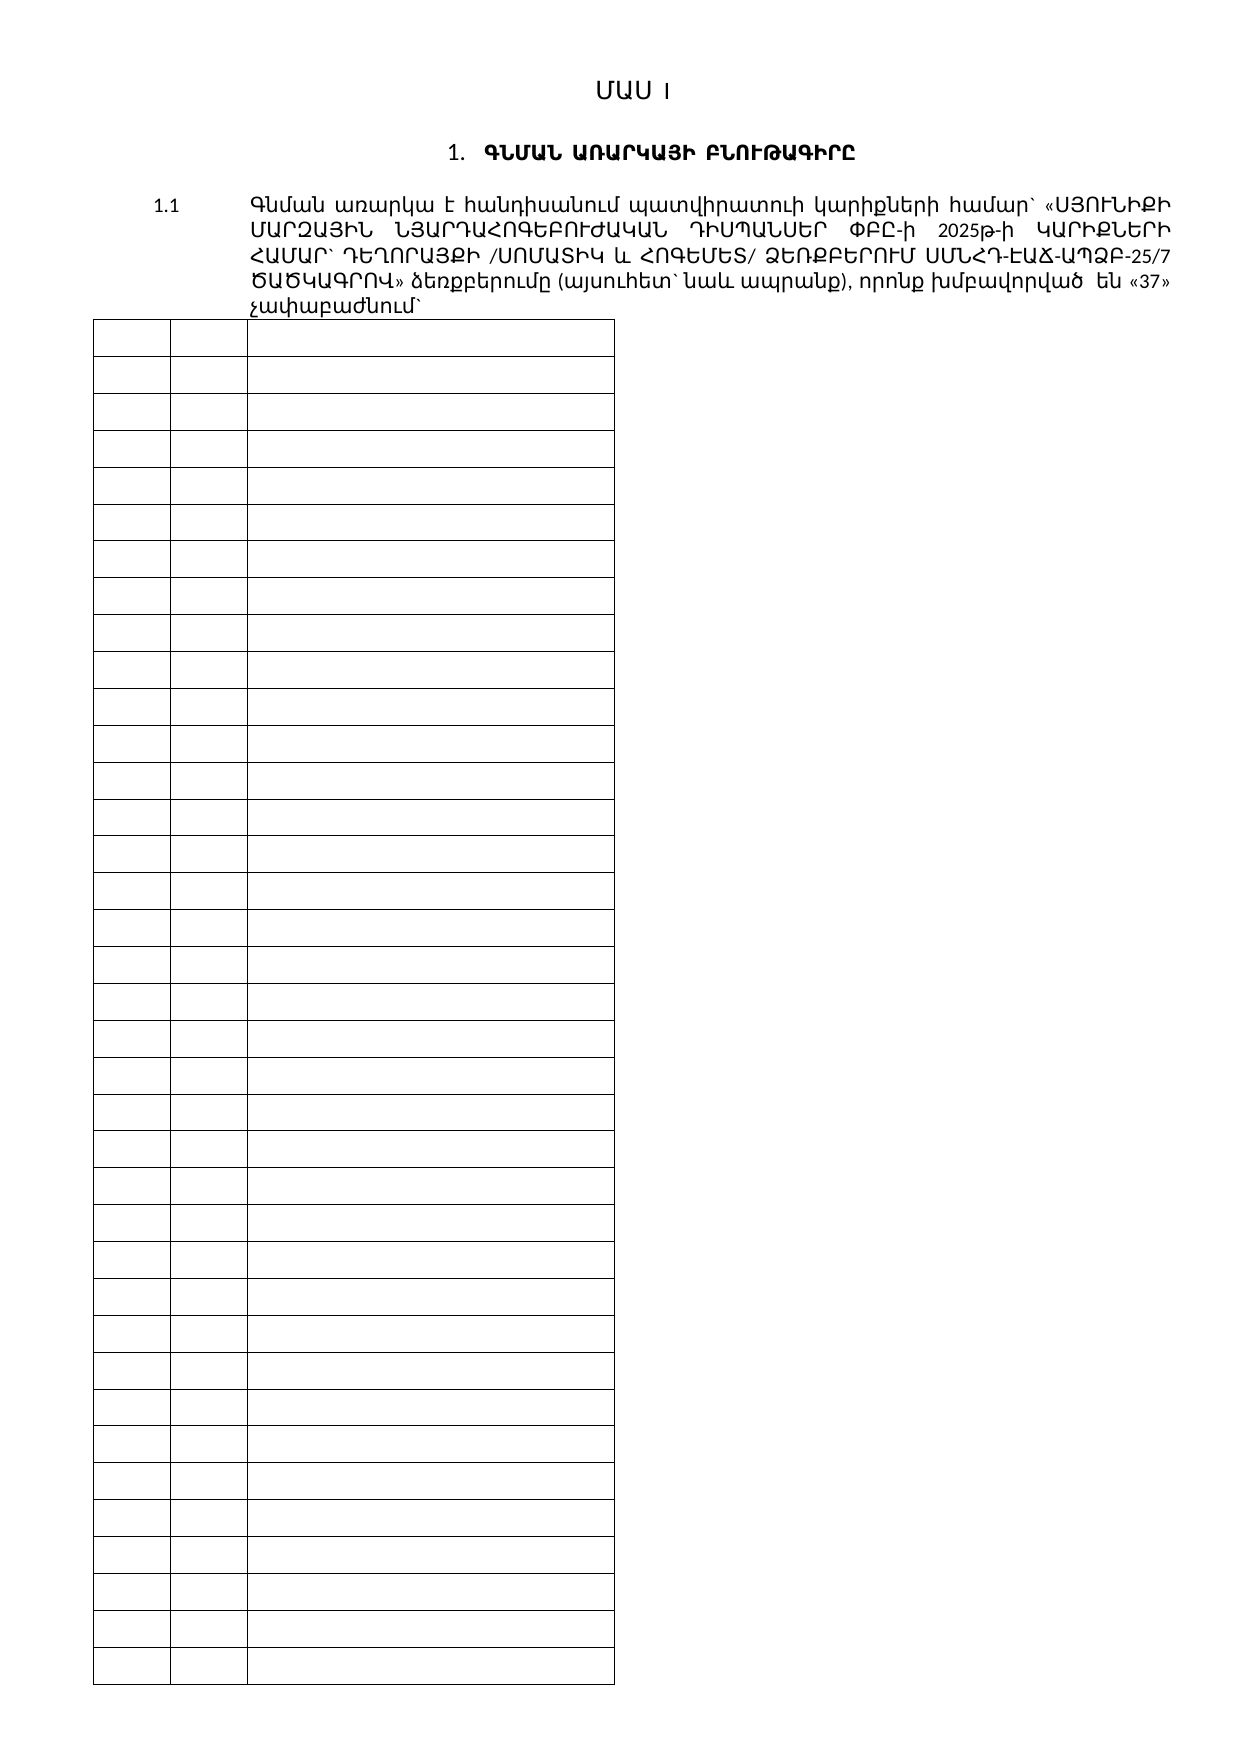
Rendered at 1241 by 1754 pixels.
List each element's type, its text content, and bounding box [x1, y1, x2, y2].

subtitle Գնման առարկա է հանդիսանում պատվիրատուի կարիքների համար` «ՍՅՈՒՆԻՔԻ ՄԱՐԶԱՅԻՆ ՆՅԱՐԴԱՀՈԳԵԲՈՒԺԱԿԱՆ ԴԻՍՊԱՆՍԵՐ ՓԲԸ-ի 2025թ-ի ԿԱՐԻՔՆԵՐԻ ՀԱՄԱՐ` ԴԵՂՈՐԱՅՔԻ /ՍՈՄԱՏԻԿ և ՀՈԳԵՄԵՏ/ ՁԵՌՔԲԵՐՈՒՄ ՍՄՆՀԴ-ԷԱՃ-ԱՊՁԲ-25/7 ԾԱԾԿԱԳՐՈՎ» ձեռքբերումը (այսուհետ` նաև ապրանք), որոնք խմբավորված են «37» չափաբաժնում` [153, 192, 1171, 319]
list ԳՆՄԱՆ ԱՌԱՐԿԱՅԻ ԲՆՈՒԹԱԳԻՐԸ [131, 136, 1171, 167]
text ՄԱՍ I [94, 75, 1171, 106]
